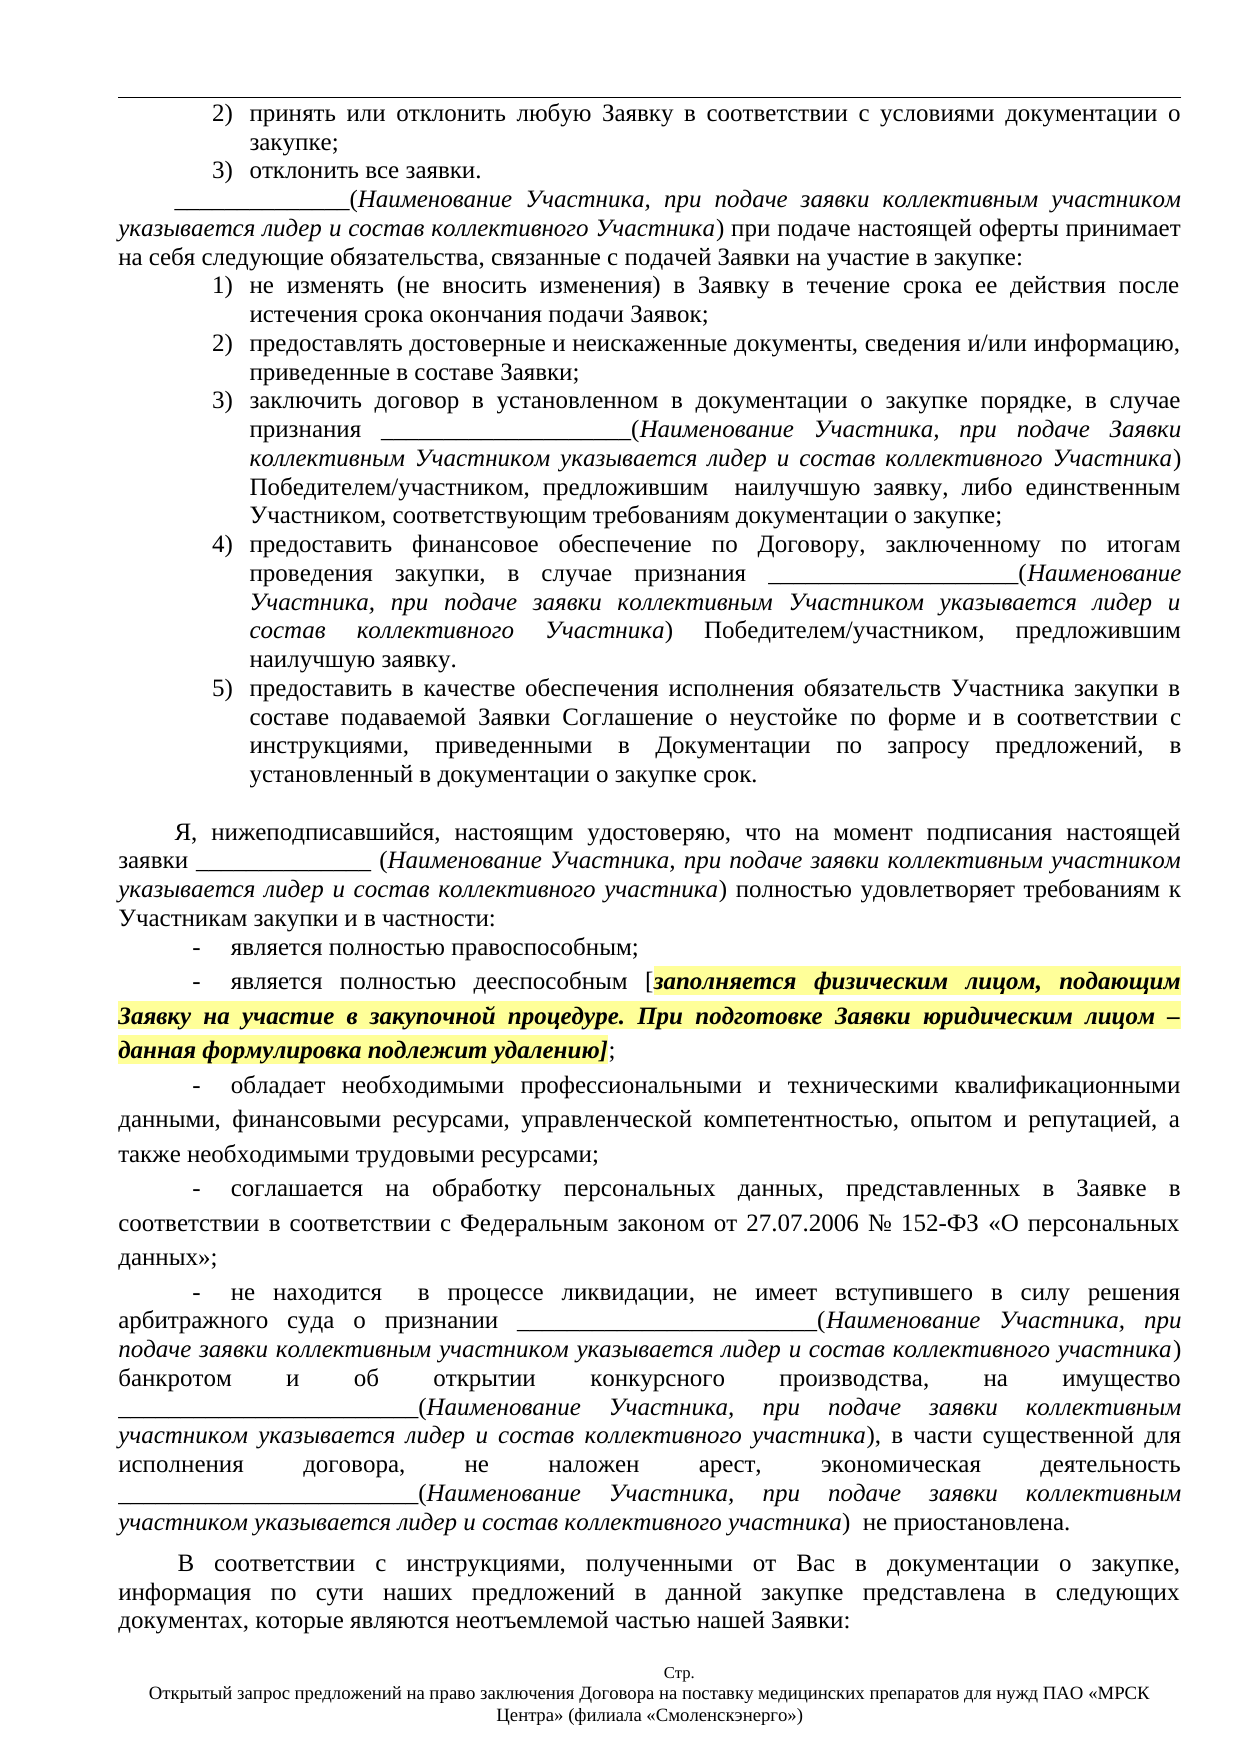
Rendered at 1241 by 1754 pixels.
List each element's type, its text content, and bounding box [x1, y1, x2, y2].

list является полностью дееспособным [заполняется физическим лицом, подающим Заявку на участие в закупочной процедуре. При подготовке Заявки юридическим лицом – данная формулировка подлежит удалению]; [118, 966, 1181, 1001]
list предоставить в качестве обеспечения исполнения обязательств Участника закупки в составе подаваемой Заявки Соглашение о неустойке по форме и в соответствии с инструкциями, приведенными в Документации по запросу предложений, в установленный в документации о закупке срок. [212, 673, 1181, 788]
list соглашается на обработку персональных данных, представленных в Заявке в соответствии в соответствии с Федеральным законом от 27.07.2006 № 152-ФЗ «О персональных данных»; [118, 1173, 1181, 1271]
list отклонить все заявки. [212, 156, 1181, 184]
list является полностью дееспособным [заполняется физическим лицом, подающим Заявку на участие в закупочной процедуре. При подготовке Заявки юридическим лицом – данная формулировка подлежит удалению]; [118, 1029, 1181, 1064]
text В соответствии с инструкциями, полученными от Вас в документации о закупке, информация по сути наших предложений в данной закупке представлена в следующих документах, которые являются неотъемлемой частью нашей Заявки: [118, 1548, 1181, 1634]
list не изменять (не вносить изменения) в Заявку в течение срока ее действия после истечения срока окончания подачи Заявок; [212, 271, 1181, 328]
list не находится в процессе ликвидации, не имеет вступившего в силу решения арбитражного суда о признании ________________________(Наименование Участника, при подаче заявки коллективным участником указывается лидер и состав коллективного участника) банкротом и об открытии конкурсного производства, на имущество ________________________(Наименование Участника, при подаче заявки коллективным участником указывается лидер и состав коллективного участника), в части существенной для исполнения договора, не наложен арест, экономическая деятельность ________________________(Наименование Участника, при подаче заявки коллективным участником указывается лидер и состав коллективного участника) не приостановлена. [118, 1277, 1181, 1535]
list обладает необходимыми профессиональными и техническими квалификационными данными, финансовыми ресурсами, управленческой компетентностью, опытом и репутацией, а также необходимыми трудовыми ресурсами; [118, 1070, 1181, 1167]
list предоставлять достоверные и неискаженные документы, сведения и/или информацию, приведенные в составе Заявки; [212, 328, 1181, 386]
text ______________(Наименование Участника, при подаче заявки коллективным участником указывается лидер и состав коллективного Участника) при подаче настоящей оферты принимает на себя следующие обязательства, связанные с подачей Заявки на участие в закупке: [118, 184, 1181, 271]
text Я, нижеподписавшийся, настоящим удостоверяю, что на момент подписания настоящей заявки ______________ (Наименование Участника, при подаче заявки коллективным участником указывается лидер и состав коллективного участника) полностью удовлетворяет требованиям к Участникам закупки и в частности: [118, 817, 1181, 932]
list предоставить финансовое обеспечение по Договору, заключенному по итогам проведения закупки, в случае признания ____________________(Наименование Участника, при подаче заявки коллективным Участником указывается лидер и состав коллективного Участника) Победителем/участником, предложившим наилучшую заявку. [212, 529, 1181, 673]
list является полностью правоспособным; [118, 932, 1181, 961]
list заключить договор в установленном в документации о закупке порядке, в случае признания ____________________(Наименование Участника, при подаче Заявки коллективным Участником указывается лидер и состав коллективного Участника) Победителем/участником, предложившим наилучшую заявку, либо единственным Участником, соответствующим требованиям документации о закупке; [212, 386, 1181, 529]
list принять или отклонить любую Заявку в соответствии с условиями документации о закупке; [212, 98, 1181, 156]
